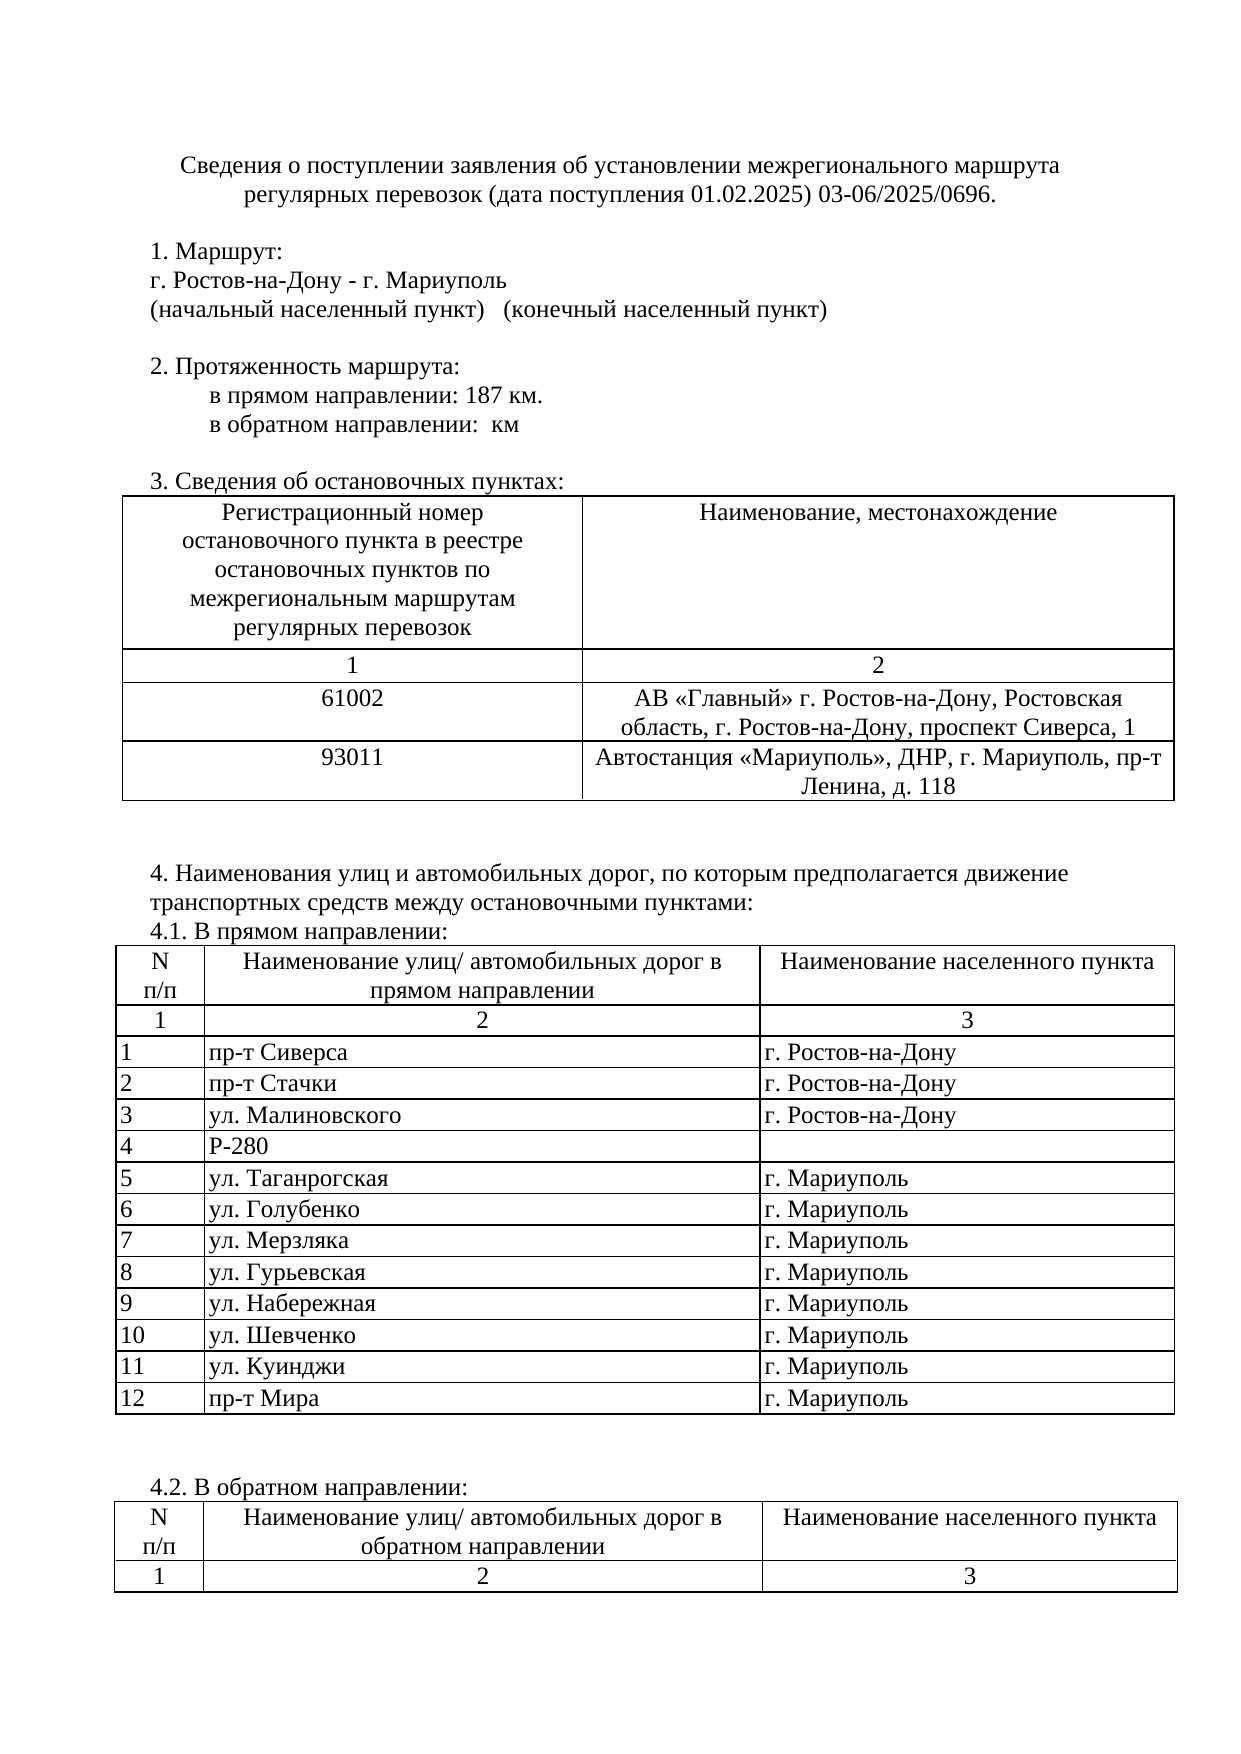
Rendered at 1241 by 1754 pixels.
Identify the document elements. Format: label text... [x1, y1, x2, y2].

table_cell Автостанция «Мариуполь», ДНР, г. Мариуполь, пр-т Ленина, д. 118 [583, 742, 1173, 799]
text в прямом направлении: 187 км. [150, 380, 1090, 409]
table_cell 6 [117, 1194, 204, 1224]
table_cell 2 [117, 1068, 204, 1098]
table_cell ул. Малиновского [205, 1100, 759, 1130]
table_header Наименование улиц/ автомобильных дорог в прямом направлении [205, 946, 759, 1004]
table_cell 3 [117, 1100, 204, 1130]
table_cell г. Ростов-на-Дону [761, 1100, 1174, 1130]
table_cell 3 [763, 1560, 1177, 1591]
text 2. Протяженность маршрута: [150, 351, 1090, 380]
table_cell 1 [123, 650, 582, 681]
text Сведения о поступлении заявления об установлении межрегионального маршрута регулярных перевозок (дата поступления 01.02.2025) 03-06/2025/0696. [150, 150, 1090, 207]
table_cell АВ «Главный» г. Ростов-на-Дону, Ростовская область, г. Ростов-на-Дону, проспект Сиверса, 1 [583, 683, 1173, 740]
table_cell ул. Гурьевская [205, 1257, 759, 1287]
text 4.2. В обратном направлении: [150, 1472, 1090, 1501]
text 4.1. В прямом направлении: [150, 916, 1090, 945]
text в обратном направлении: км [150, 409, 1090, 437]
table_cell 2 [205, 1006, 759, 1035]
table_cell г. Мариуполь [761, 1163, 1174, 1193]
table_cell пр-т Мира [205, 1383, 759, 1413]
table_cell пр-т Сиверса [205, 1037, 759, 1067]
table_header Регистрационный номер остановочного пункта в реестре остановочных пунктов по межрегиональным маршрутам регулярных перевозок [123, 497, 582, 648]
table_cell ул. Голубенко [205, 1194, 759, 1224]
table_header N п/п [115, 1502, 203, 1560]
table_header N п/п [117, 946, 204, 1004]
table_cell ул. Куинджи [205, 1352, 759, 1381]
table_cell 3 [761, 1006, 1174, 1035]
table_cell 1 [115, 1561, 203, 1591]
table_cell 1 [117, 1006, 204, 1035]
text 3. Сведения об остановочных пунктах: [150, 466, 1090, 495]
table_cell ул. Набережная [205, 1289, 759, 1318]
table_cell 4 [117, 1131, 204, 1161]
table_cell ул. Мерзляка [205, 1226, 759, 1256]
table_cell 5 [117, 1163, 204, 1193]
table_cell г. Мариуполь [761, 1383, 1174, 1413]
table_cell 11 [117, 1352, 204, 1381]
table_cell ул. Шевченко [205, 1320, 759, 1350]
table_cell г. Мариуполь [761, 1289, 1174, 1318]
table_cell ул. Таганрогская [205, 1163, 759, 1193]
table_cell [761, 1131, 1174, 1161]
table_cell 1 [117, 1037, 204, 1067]
table_cell г. Мариуполь [761, 1352, 1174, 1381]
table_header Наименование населенного пункта [761, 946, 1174, 1004]
table_cell 61002 [123, 683, 582, 740]
table_cell г. Ростов-на-Дону [761, 1068, 1174, 1098]
table_cell 2 [204, 1561, 762, 1591]
table_cell пр-т Стачки [205, 1068, 759, 1098]
table_header Наименование населенного пункта [763, 1502, 1177, 1560]
text 1. Маршрут: [150, 236, 1090, 265]
text (начальный населенный пункт) (конечный населенный пункт) [150, 294, 1090, 322]
table_cell г. Мариуполь [761, 1320, 1174, 1350]
text г. Ростов-на-Дону - г. Мариуполь [150, 265, 1090, 294]
text 4. Наименования улиц и автомобильных дорог, по которым предполагается движение транспортных средств между остановочными пунктами: [150, 858, 1090, 916]
table_cell г. Ростов-на-Дону [761, 1037, 1174, 1067]
table_header Наименование улиц/ автомобильных дорог в обратном направлении [204, 1502, 762, 1560]
table_cell г. Мариуполь [761, 1194, 1174, 1224]
table_cell 9 [117, 1289, 204, 1318]
table_cell г. Мариуполь [761, 1257, 1174, 1287]
table_cell 7 [117, 1226, 204, 1256]
table_cell 12 [117, 1383, 204, 1413]
table_cell 2 [583, 650, 1173, 681]
table_cell 93011 [123, 742, 582, 799]
table_cell Р-280 [205, 1131, 759, 1161]
table_cell 10 [117, 1320, 204, 1350]
table_header Наименование, местонахождение [583, 497, 1173, 648]
table_cell 8 [117, 1257, 204, 1287]
table_cell г. Мариуполь [761, 1226, 1174, 1256]
